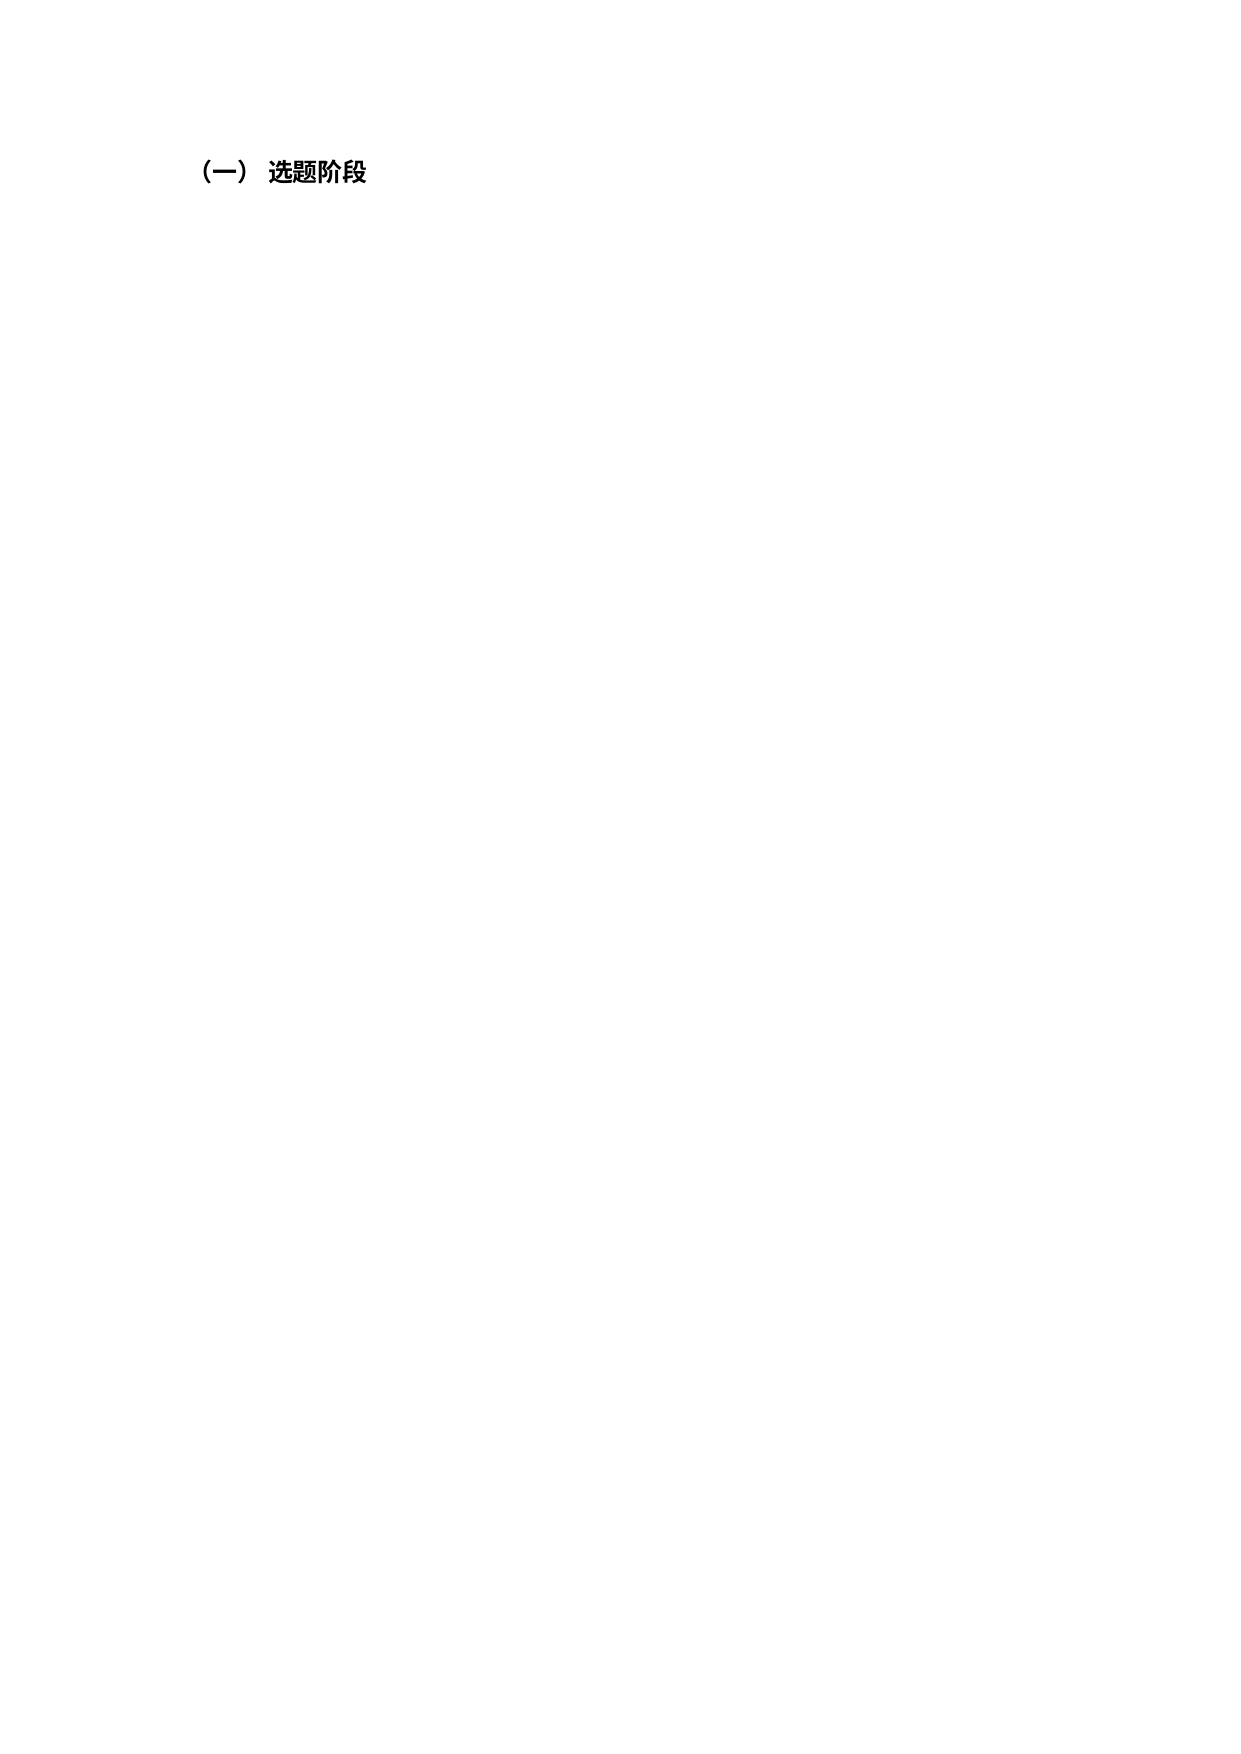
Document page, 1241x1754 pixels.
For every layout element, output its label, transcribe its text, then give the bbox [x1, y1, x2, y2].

subtitle （一） 选题阶段 [187, 152, 1090, 188]
